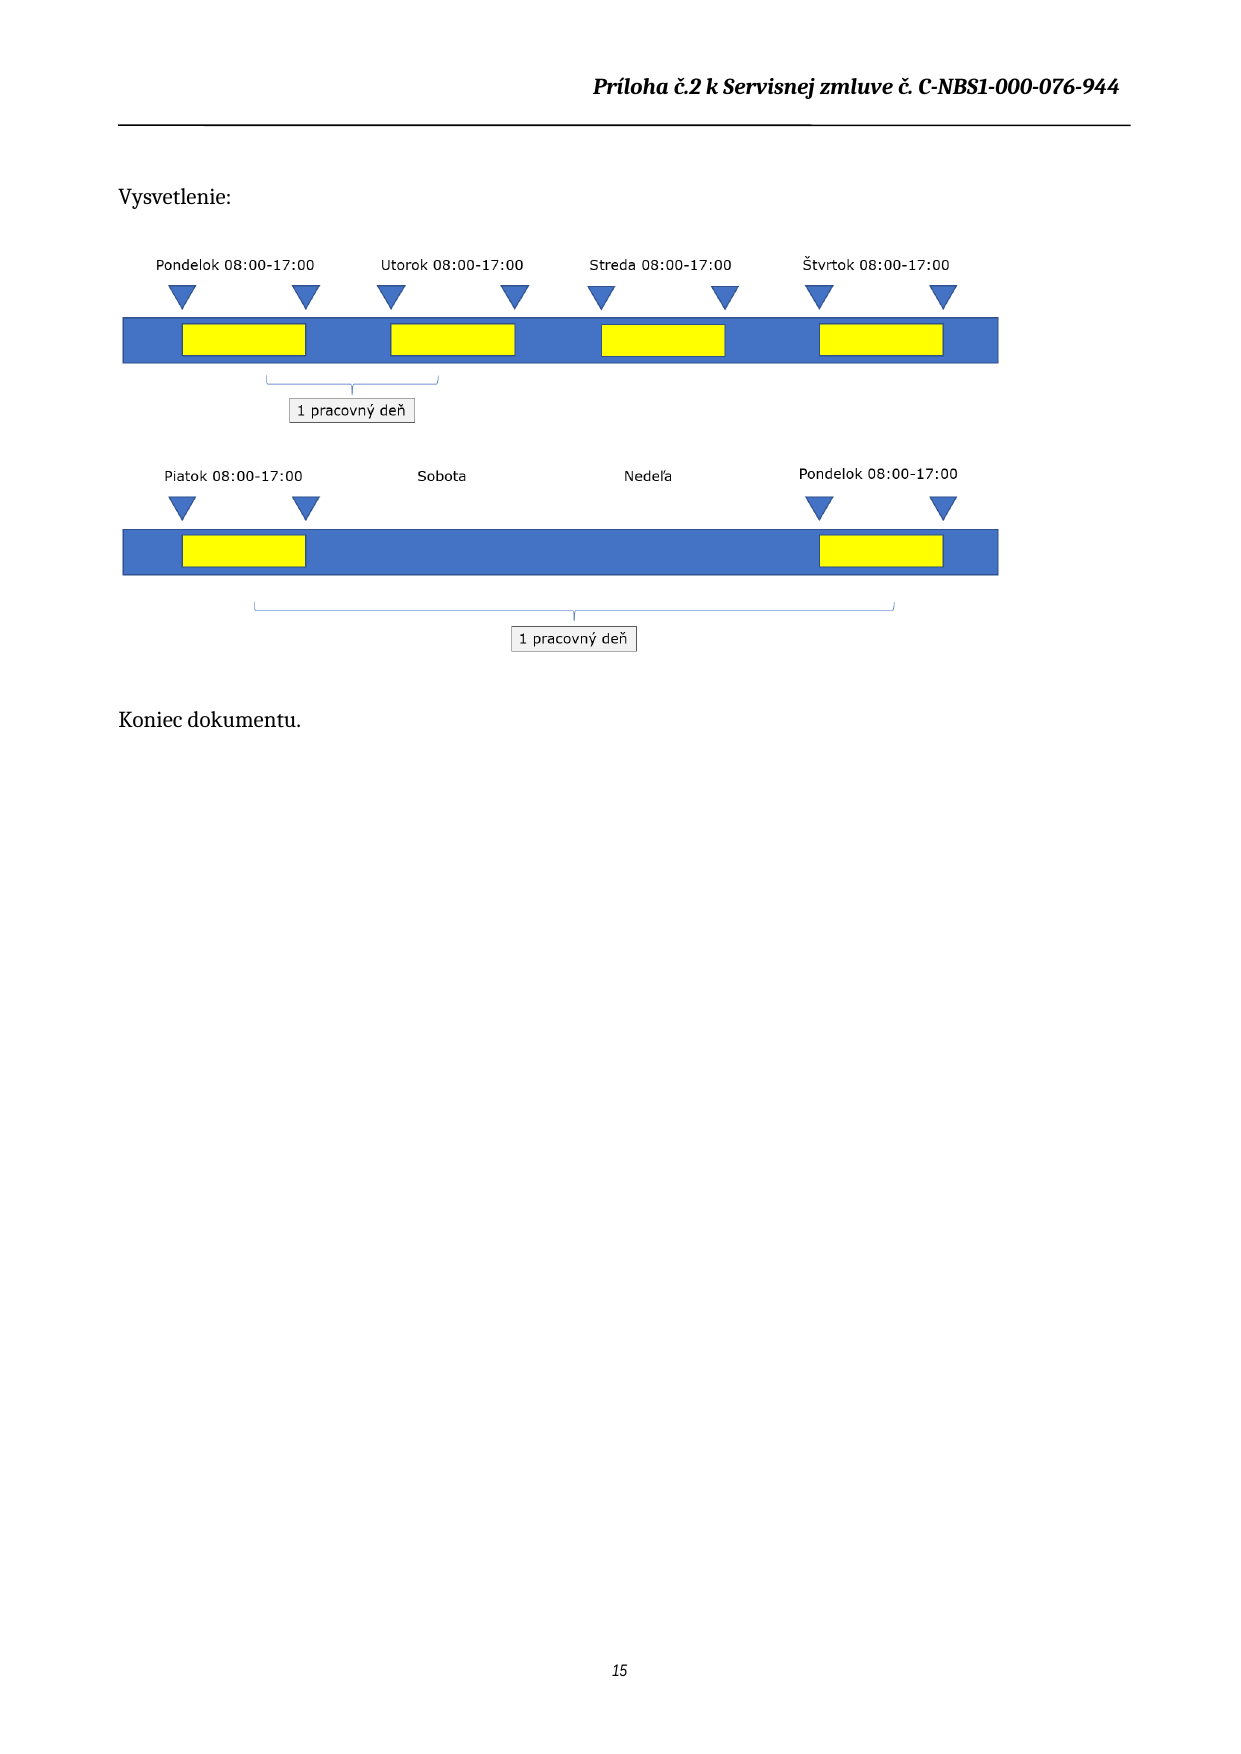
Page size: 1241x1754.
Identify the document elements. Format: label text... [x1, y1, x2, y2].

text Vysvetlenie: [118, 184, 1122, 210]
text Koniec dokumentu. [118, 707, 1122, 733]
picture [118, 239, 1002, 656]
